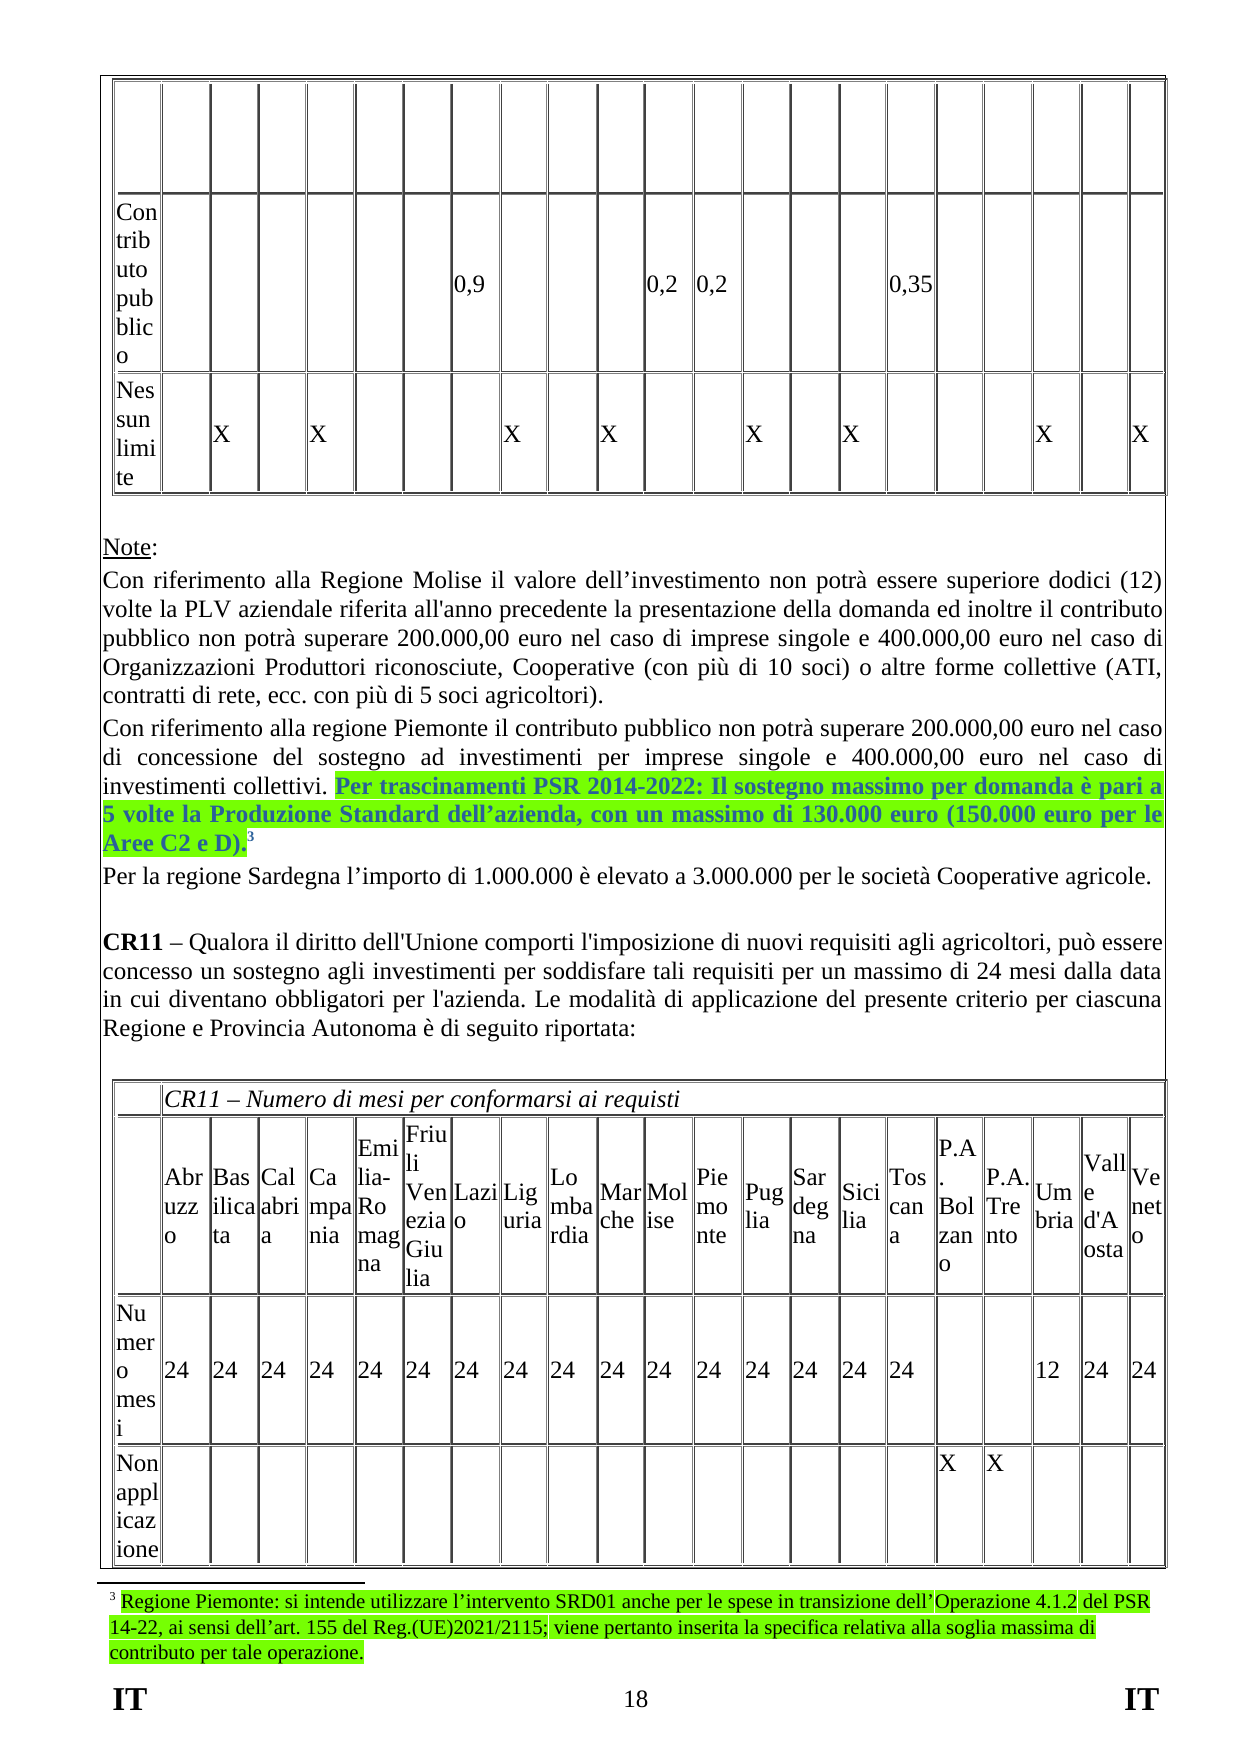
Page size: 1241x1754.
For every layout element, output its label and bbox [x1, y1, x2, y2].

table_header [101, 76, 1165, 1568]
